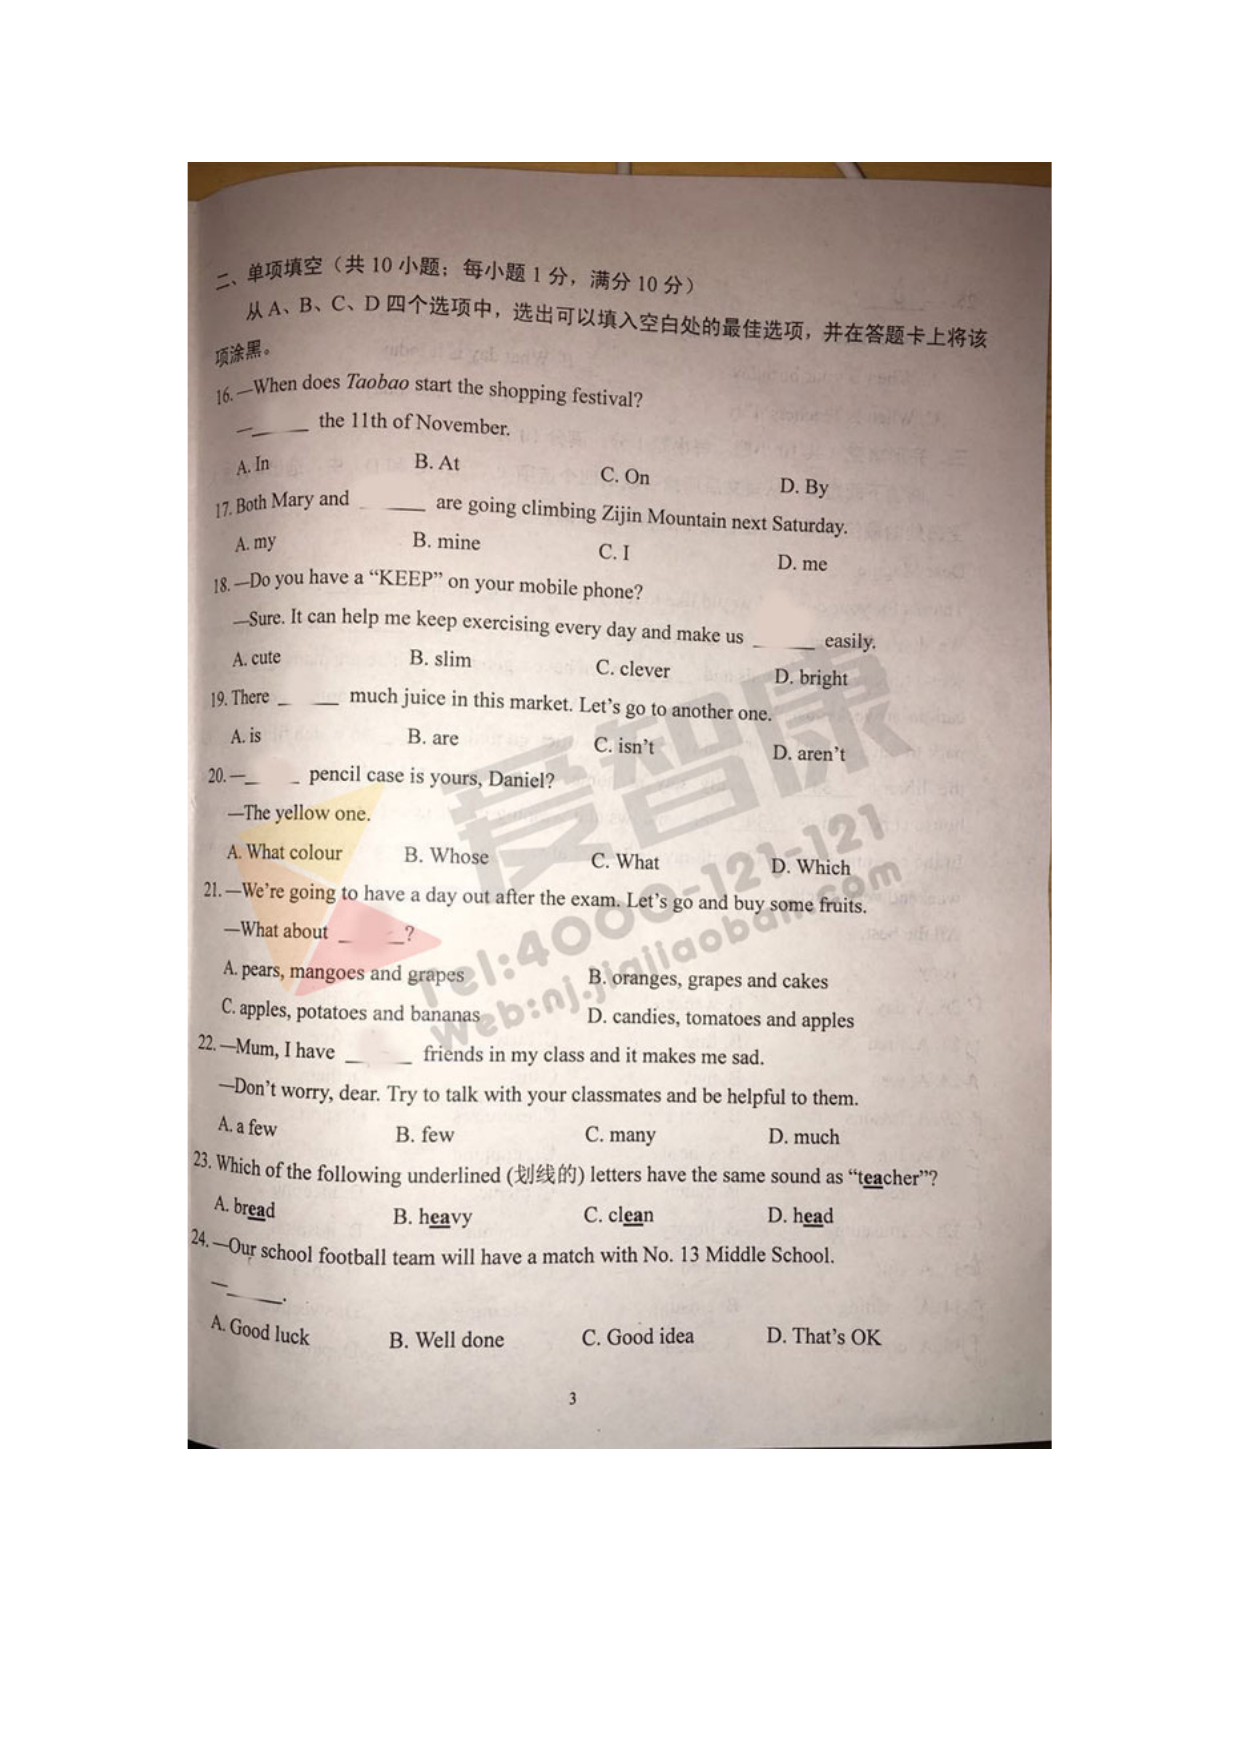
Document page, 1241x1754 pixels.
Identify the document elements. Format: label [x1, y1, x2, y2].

picture [187, 162, 1052, 1449]
